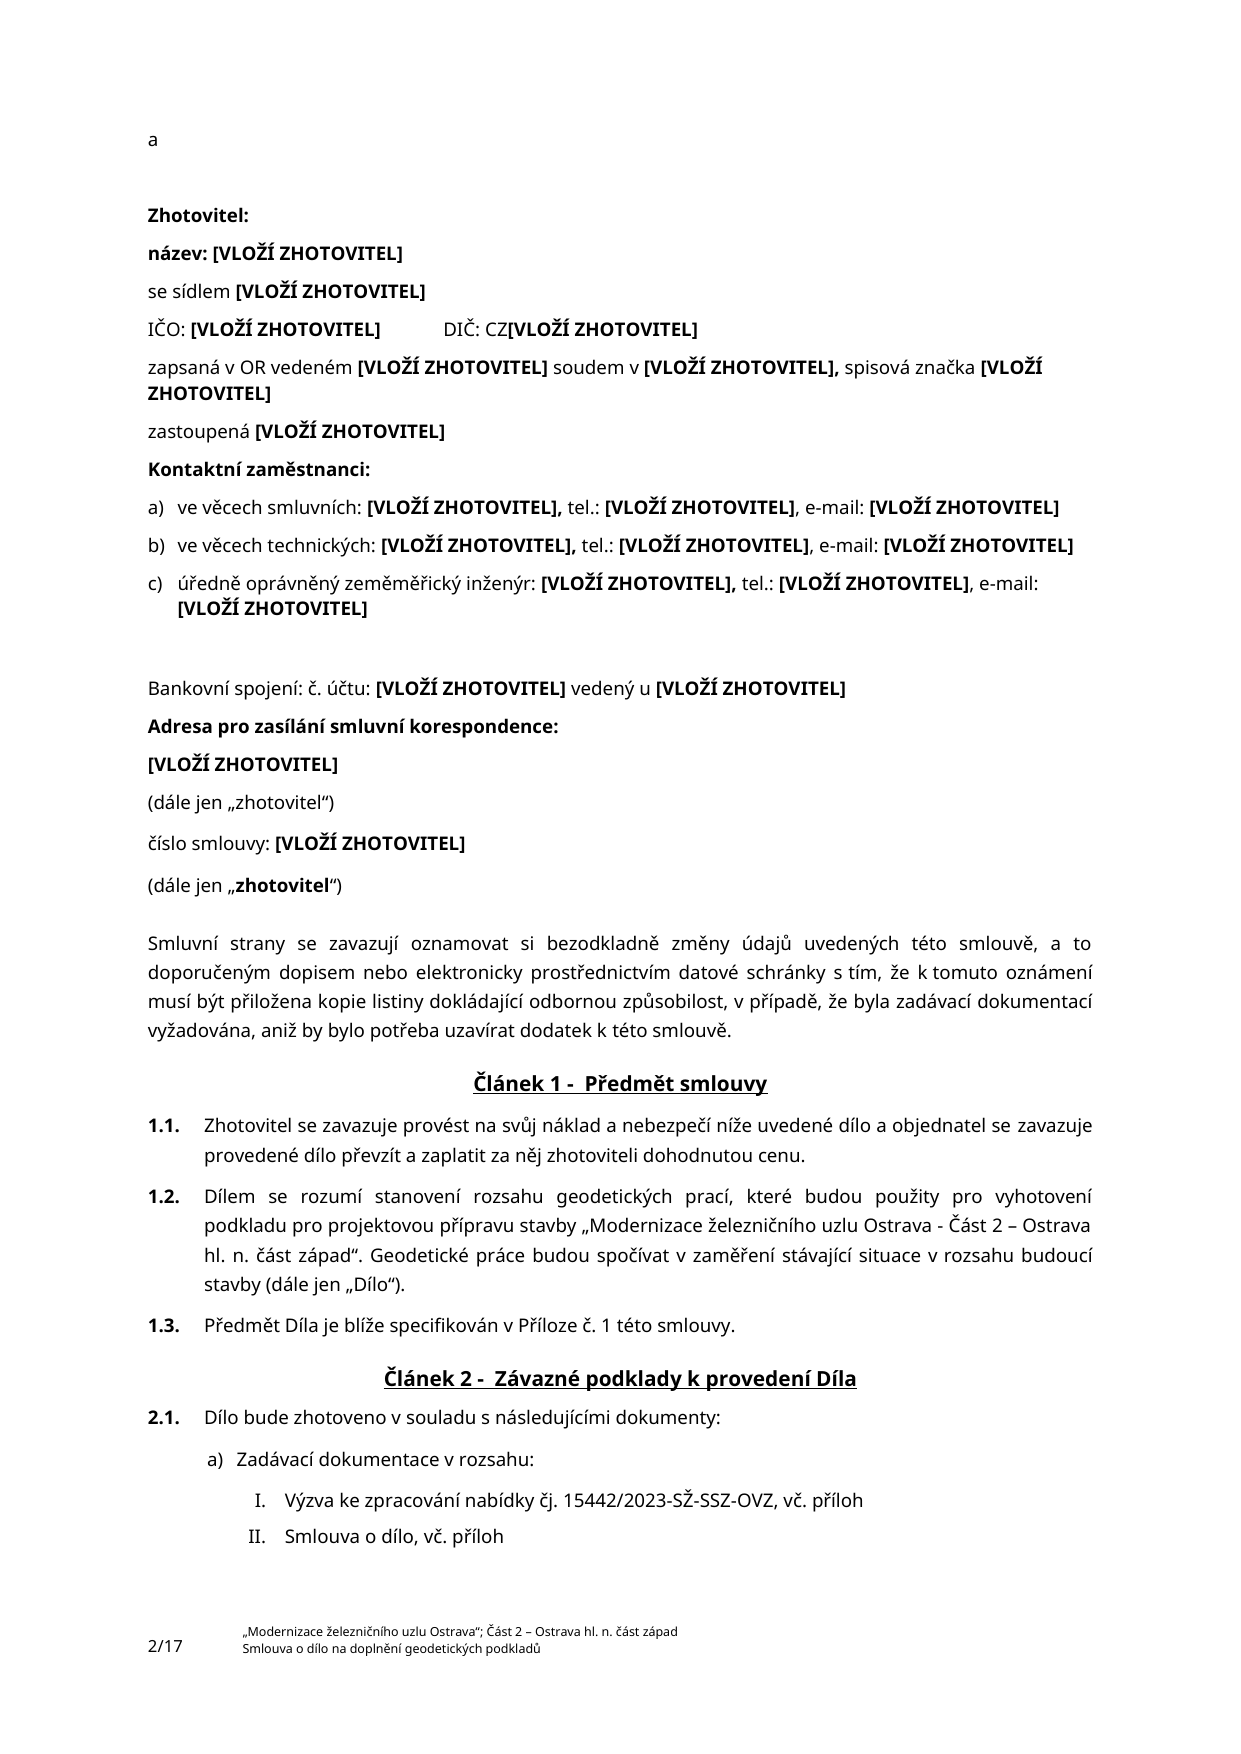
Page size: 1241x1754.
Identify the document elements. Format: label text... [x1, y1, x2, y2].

list Zadávací dokumentace v rozsahu: [207, 1443, 1092, 1472]
text 1.3. Předmět Díla je blíže specifikován v Příloze č. 1 této smlouvy. [148, 1309, 1092, 1339]
text Kontaktní zaměstnanci: [148, 456, 1092, 482]
text [VLOŽÍ ZHOTOVITEL] [148, 751, 1092, 776]
text Adresa pro zasílání smluvní korespondence: [148, 713, 1092, 738]
list úředně oprávněný zeměměřický inženýr: [VLOŽÍ ZHOTOVITEL], tel.: [VLOŽÍ ZHOTOVITEL], e-mail: [VLOŽÍ ZHOTOVITEL] [148, 570, 1092, 621]
text název: [VLOŽÍ ZHOTOVITEL] [148, 240, 1092, 266]
text zapsaná v OR vedeném [VLOŽÍ ZHOTOVITEL] soudem v [VLOŽÍ ZHOTOVITEL], spisová značka [VLOŽÍ ZHOTOVITEL] [148, 354, 1092, 406]
text 1.2. Dílem se rozumí stanovení rozsahu geodetických prací, které budou použity pro vyhotovení podkladu pro projektovou přípravu stavby „Modernizace železničního uzlu Ostrava - Část 2 – Ostrava hl. n. část západ“. Geodetické práce budou spočívat v zaměření stávající situace v rozsahu budoucí stavby (dále jen „Dílo“). [148, 1180, 1092, 1297]
text Článek 2 - Závazné podklady k provedení Díla [148, 1364, 1092, 1392]
text Smluvní strany se zavazují oznamovat si bezodkladně změny údajů uvedených této smlouvě, a to doporučeným dopisem nebo elektronicky prostřednictvím datové schránky s tím, že k tomuto oznámení musí být přiložena kopie listiny dokládající odbornou způsobilost, v případě, že byla zadávací dokumentací vyžadována, aniž by bylo potřeba uzavírat dodatek k této smlouvě. [148, 927, 1092, 1044]
text číslo smlouvy: [VLOŽÍ ZHOTOVITEL] [148, 827, 1092, 856]
list ve věcech smluvních: [VLOŽÍ ZHOTOVITEL], tel.: [VLOŽÍ ZHOTOVITEL], e-mail: [VLOŽÍ ZHOTOVITEL] [148, 494, 1092, 519]
text (dále jen „zhotovitel“) [148, 869, 1092, 898]
text 1.1. Zhotovitel se zavazuje provést na svůj náklad a nebezpečí níže uvedené dílo a objednatel se zavazuje provedené dílo převzít a zaplatit za něj zhotoviteli dohodnutou cenu. [148, 1109, 1092, 1168]
text IČO: [VLOŽÍ ZHOTOVITEL] DIČ: CZ[VLOŽÍ ZHOTOVITEL] [148, 316, 1092, 342]
text Bankovní spojení: č. účtu: [VLOŽÍ ZHOTOVITEL] vedený u [VLOŽÍ ZHOTOVITEL] [148, 675, 1092, 700]
text 2.1. Dílo bude zhotoveno v souladu s následujícími dokumenty: [148, 1405, 1092, 1430]
text (dále jen „zhotovitel“) [148, 789, 1092, 814]
list Smlouva o dílo, vč. příloh [266, 1520, 1092, 1549]
text Článek 1 - Předmět smlouvy [148, 1069, 1092, 1097]
text Zhotovitel: [148, 202, 1092, 228]
text a [148, 126, 1092, 152]
list Výzva ke zpracování nabídky čj. 15442/2023-SŽ-SSZ-OVZ, vč. příloh [266, 1484, 1092, 1513]
text se sídlem [VLOŽÍ ZHOTOVITEL] [148, 278, 1092, 304]
text zastoupená [VLOŽÍ ZHOTOVITEL] [148, 418, 1092, 443]
list ve věcech technických: [VLOŽÍ ZHOTOVITEL], tel.: [VLOŽÍ ZHOTOVITEL], e-mail: [VLOŽÍ ZHOTOVITEL] [148, 532, 1092, 558]
